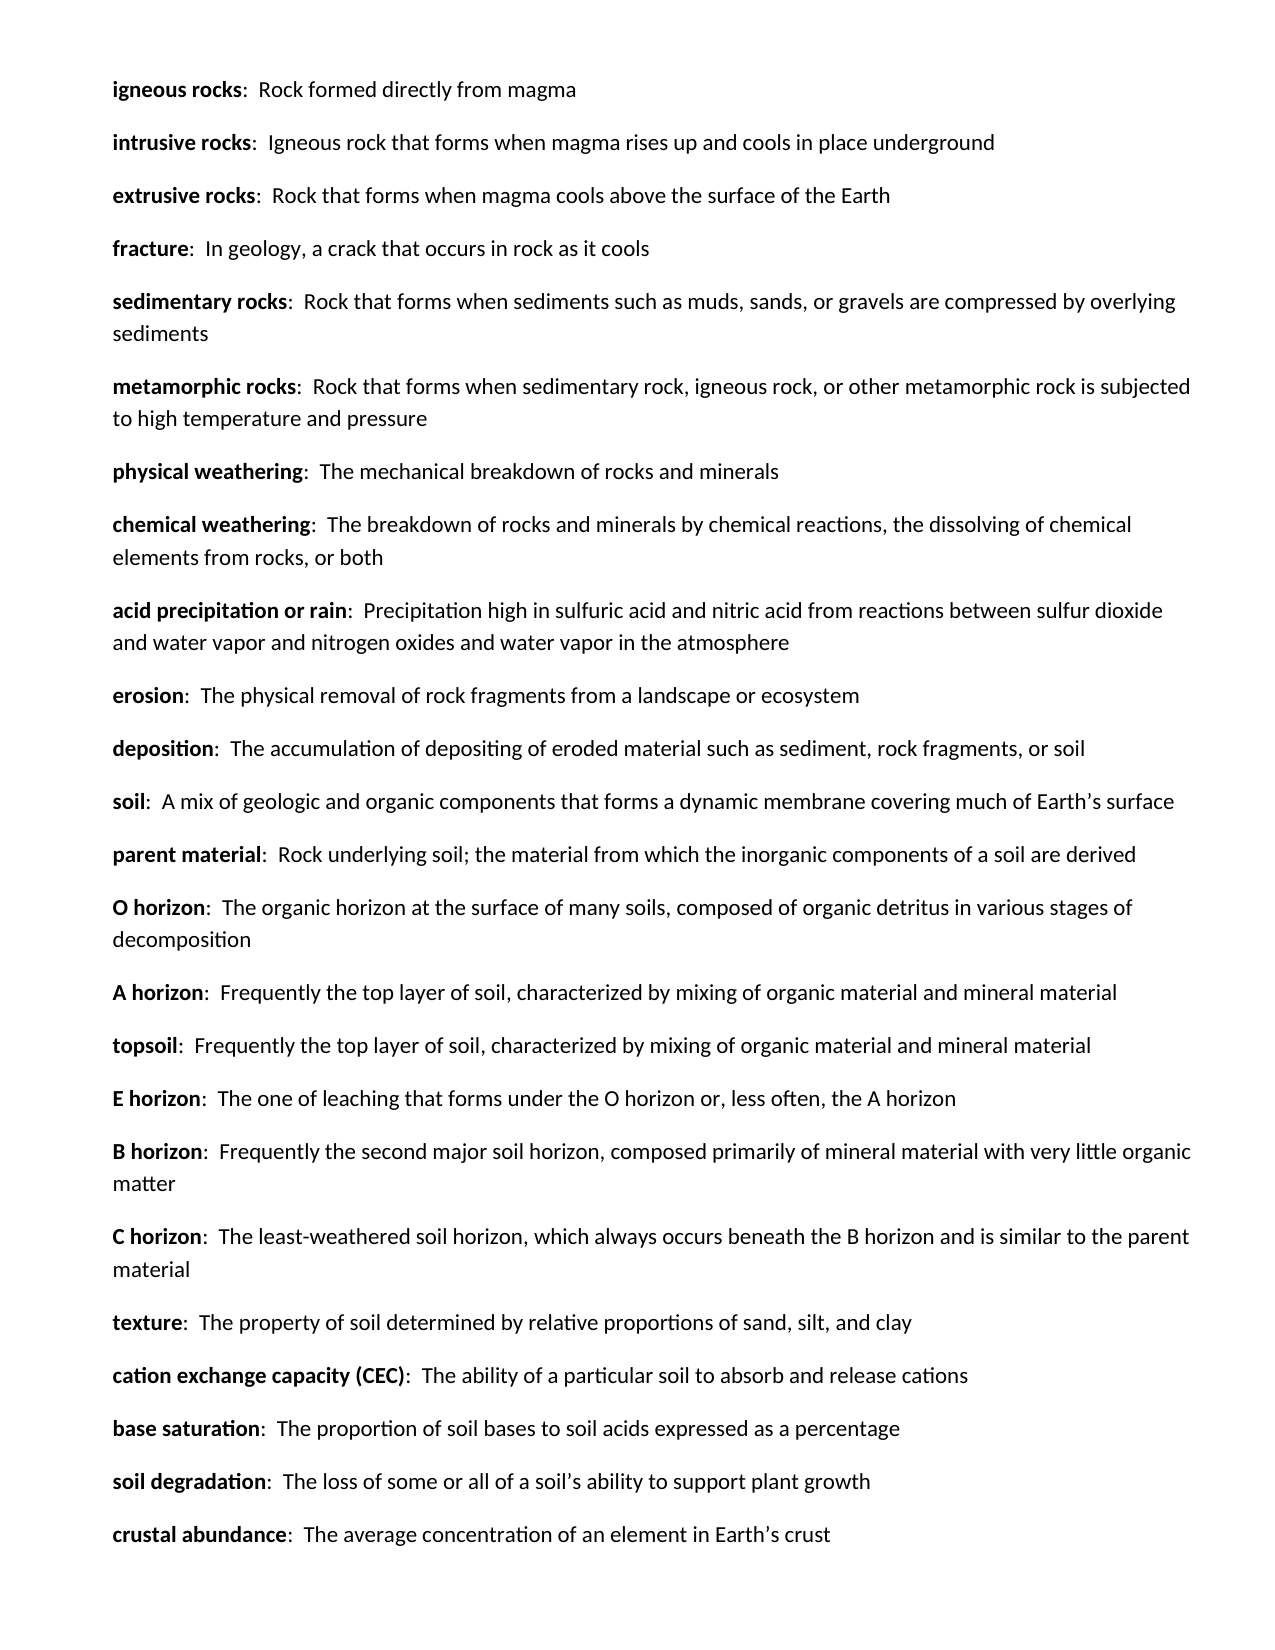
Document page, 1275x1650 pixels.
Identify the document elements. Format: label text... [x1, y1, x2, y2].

text cation exchange capacity (CEC): The ability of a particular soil to absorb and release cations [112, 1361, 1200, 1389]
text deposition: The accumulation of depositing of eroded material such as sediment, rock fragments, or soil [112, 734, 1200, 762]
text B horizon: Frequently the second major soil horizon, composed primarily of mineral material with very little organic matter [112, 1137, 1200, 1197]
text erosion: The physical removal of rock fragments from a landscape or ecosystem [112, 681, 1200, 709]
text sedimentary rocks: Rock that forms when sediments such as muds, sands, or gravels are compressed by overlying sediments [112, 287, 1200, 347]
text topsoil: Frequently the top layer of soil, characterized by mixing of organic material and mineral material [112, 1031, 1200, 1059]
text chemical weathering: The breakdown of rocks and minerals by chemical reactions, the dissolving of chemical elements from rocks, or both [112, 511, 1200, 571]
text texture: The property of soil determined by relative proportions of sand, silt, and clay [112, 1308, 1200, 1336]
text physical weathering: The mechanical breakdown of rocks and minerals [112, 457, 1200, 486]
text A horizon: Frequently the top layer of soil, characterized by mixing of organic material and mineral material [112, 978, 1200, 1006]
text crustal abundance: The average concentration of an element in Earth’s crust [112, 1520, 1200, 1548]
text soil degradation: The loss of some or all of a soil’s ability to support plant growth [112, 1467, 1200, 1495]
text soil: A mix of geologic and organic components that forms a dynamic membrane covering much of Earth’s surface [112, 787, 1200, 815]
text base saturation: The proportion of soil bases to soil acids expressed as a percentage [112, 1414, 1200, 1442]
text parent material: Rock underlying soil; the material from which the inorganic components of a soil are derived [112, 840, 1200, 868]
text igneous rocks: Rock formed directly from magma [112, 75, 1200, 103]
text intrusive rocks: Igneous rock that forms when magma rises up and cools in place underground [112, 128, 1200, 156]
text extrusive rocks: Rock that forms when magma cools above the surface of the Earth [112, 181, 1200, 209]
text O horizon: The organic horizon at the surface of many soils, composed of organic detritus in various stages of decomposition [112, 893, 1200, 953]
text acid precipitation or rain: Precipitation high in sulfuric acid and nitric acid from reactions between sulfur dioxide and water vapor and nitrogen oxides and water vapor in the atmosphere [112, 596, 1200, 656]
text fracture: In geology, a crack that occurs in rock as it cools [112, 234, 1200, 262]
text metamorphic rocks: Rock that forms when sedimentary rock, igneous rock, or other metamorphic rock is subjected to high temperature and pressure [112, 372, 1200, 432]
text C horizon: The least-weathered soil horizon, which always occurs beneath the B horizon and is similar to the parent material [112, 1222, 1200, 1283]
text E horizon: The one of leaching that forms under the O horizon or, less often, the A horizon [112, 1084, 1200, 1112]
